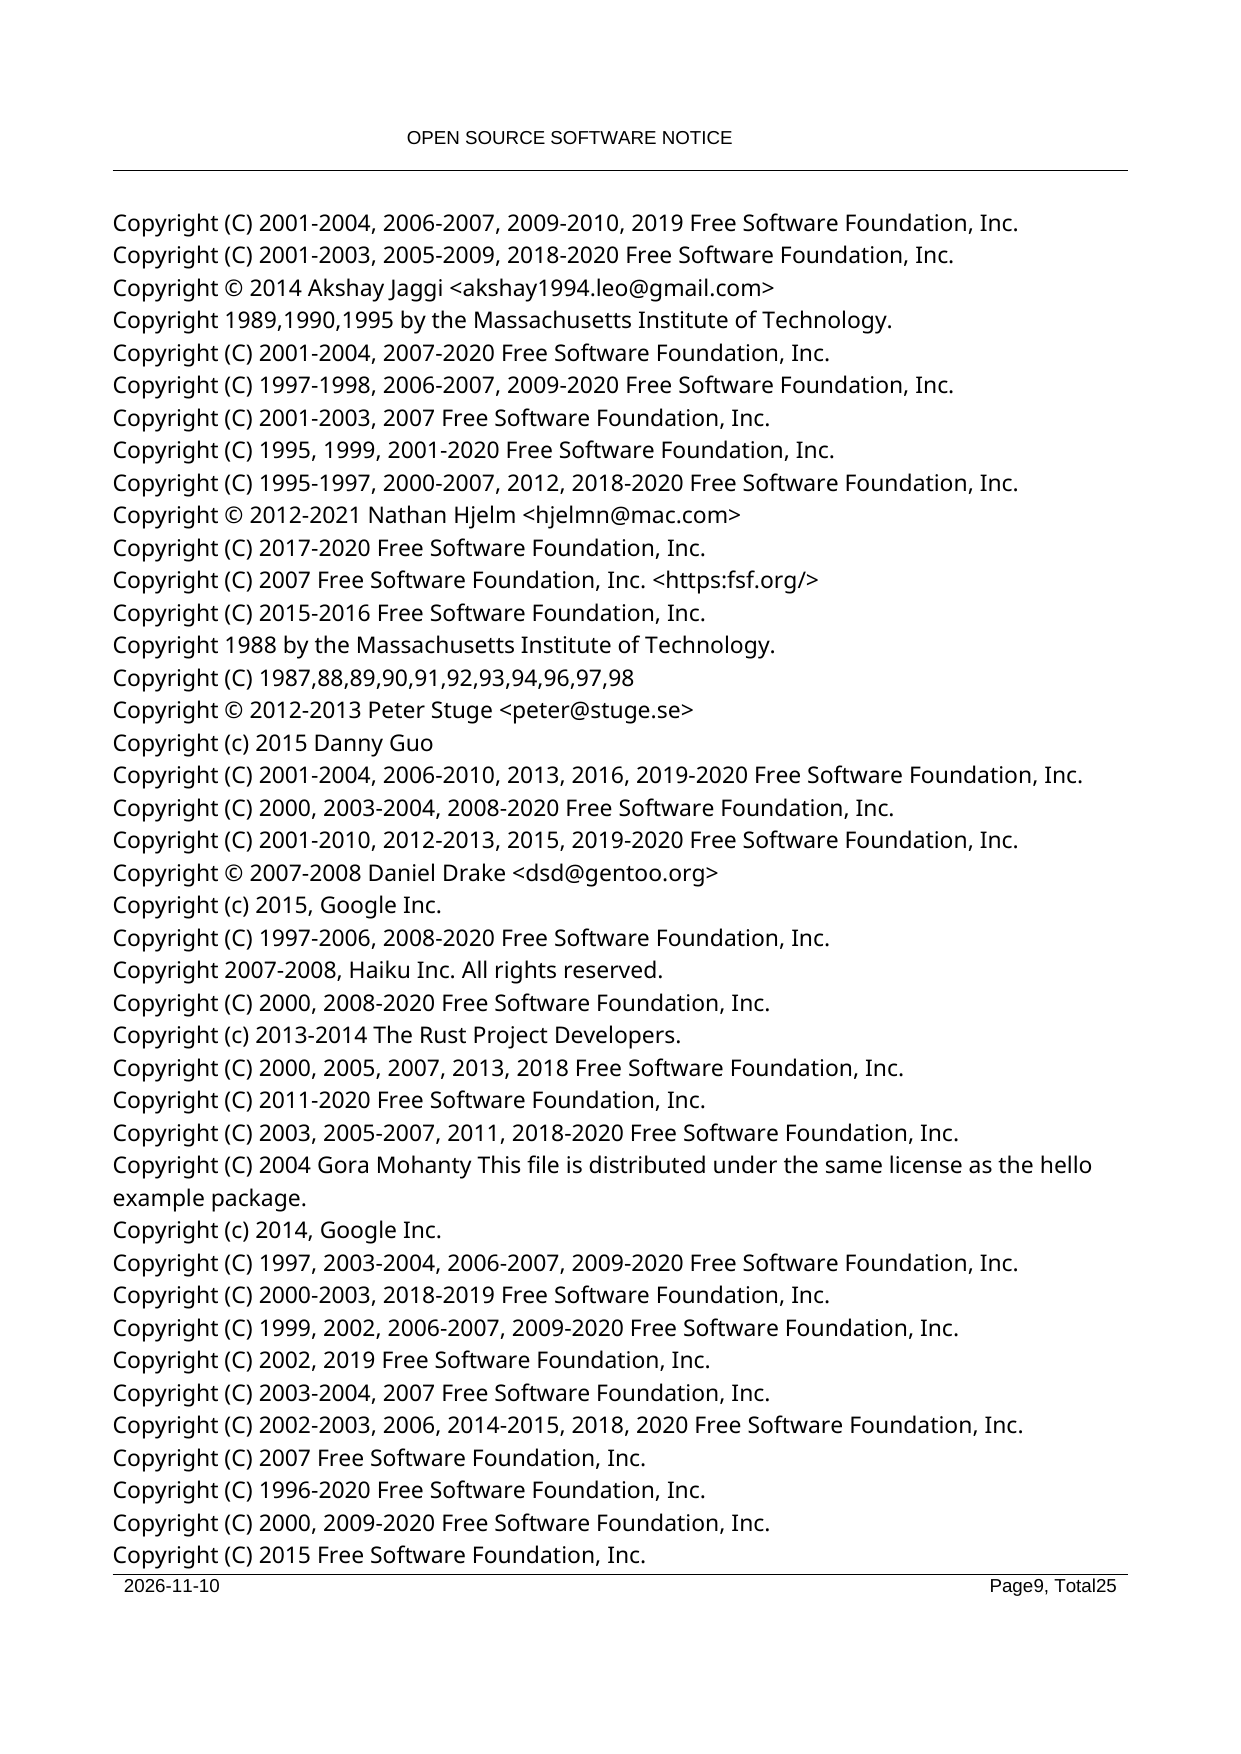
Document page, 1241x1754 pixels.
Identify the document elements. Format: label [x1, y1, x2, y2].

text [112, 206, 1128, 1571]
